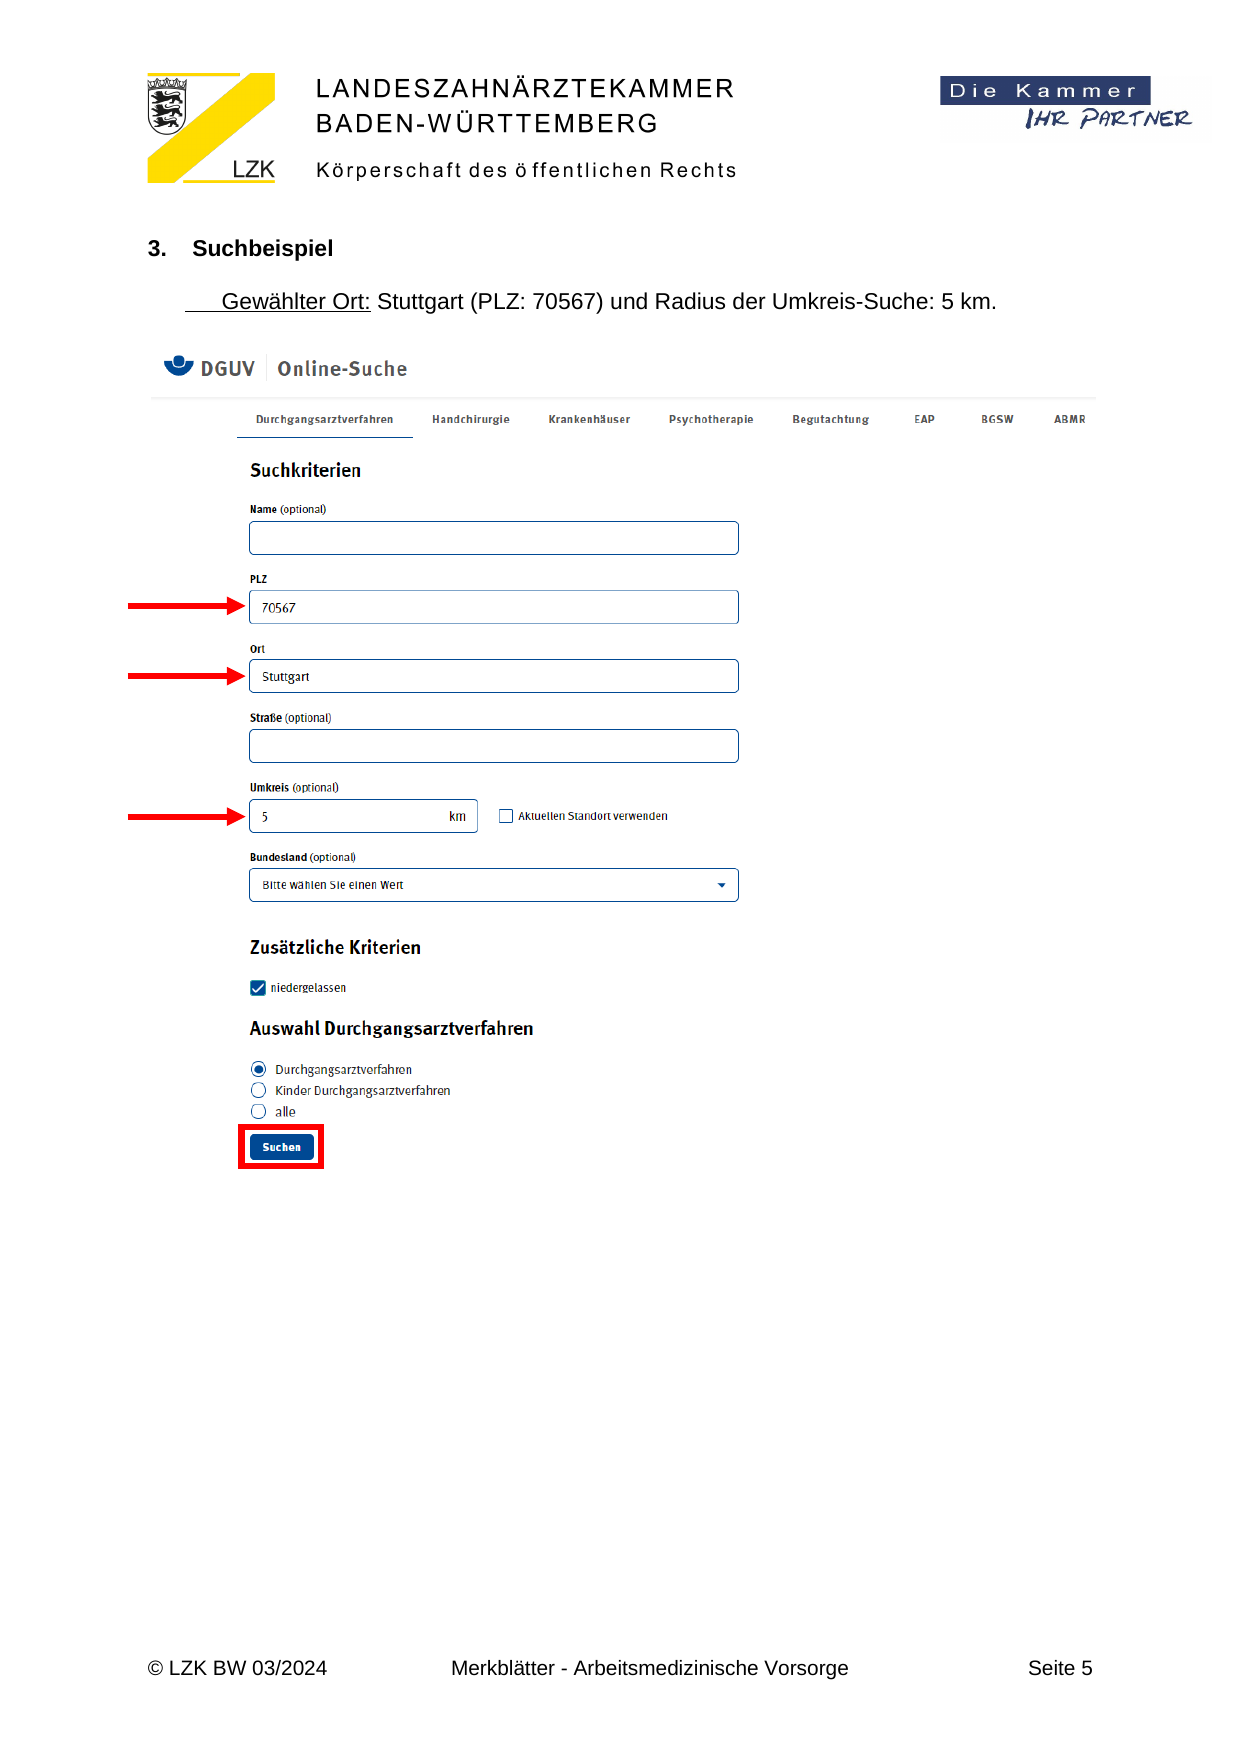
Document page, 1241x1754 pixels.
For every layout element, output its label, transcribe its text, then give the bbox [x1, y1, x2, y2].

picture [147, 73, 739, 183]
list Suchbeispiel [148, 235, 1092, 262]
list Gewählter Ort: Stuttgart (PLZ: 70567) und Radius der Umkreis-Suche: 5 km. [185, 288, 1092, 314]
picture [940, 76, 1213, 143]
